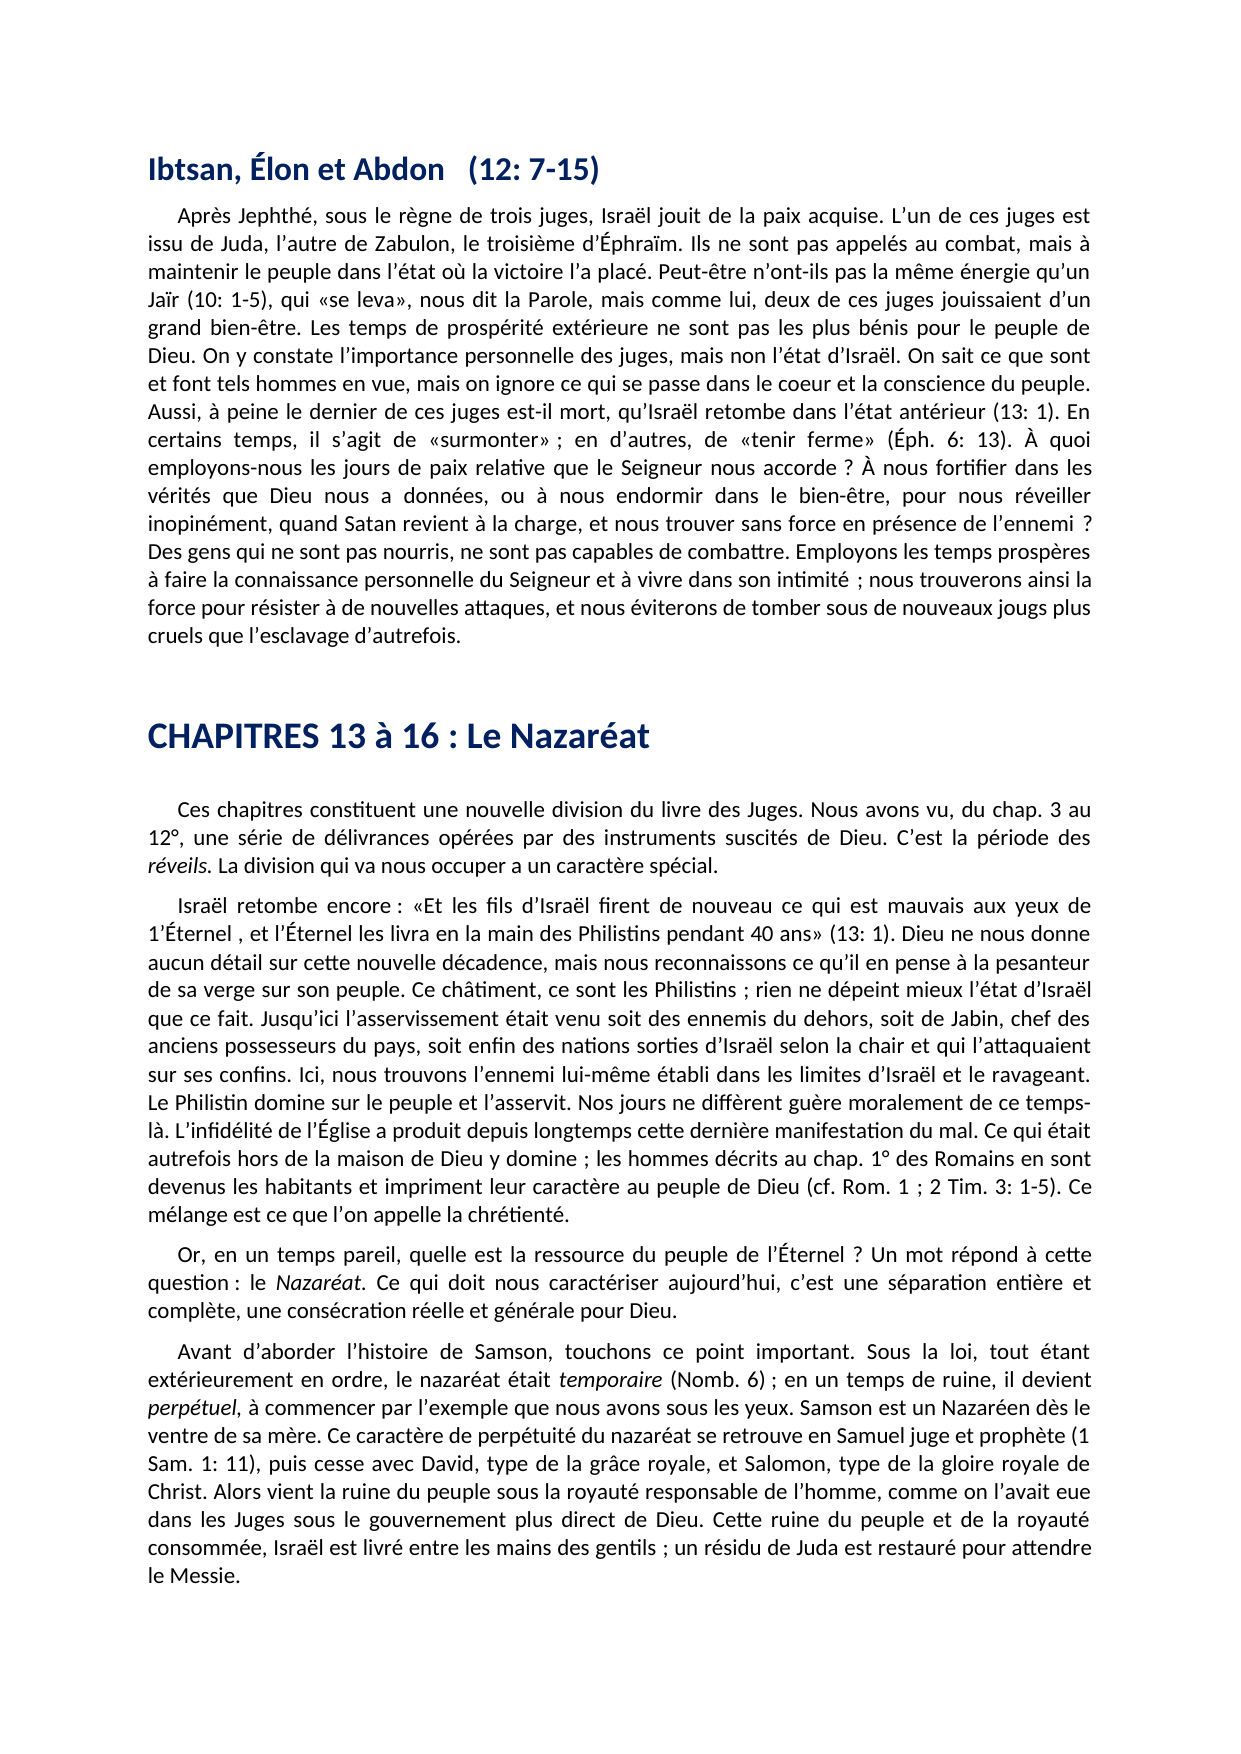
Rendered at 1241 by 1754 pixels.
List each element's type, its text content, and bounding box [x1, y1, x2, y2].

subtitle CHAPITRES 13 à 16 : Le Nazaréat [148, 712, 1093, 757]
text Après Jephthé, sous le règne de trois juges, Israël jouit de la paix acquise. L’un de ces juges est issu de Juda, l’autre de Zabulon, le troisième d’Éphraïm. Ils ne sont pas appelés au combat, mais à maintenir le peuple dans l’état où la victoire l’a placé. Peut-être n’ont-ils pas la même énergie qu’un Jaïr (10: 1-5), qui «se leva», nous dit la Parole, mais comme lui, deux de ces juges jouissaient d’un grand bien-être. Les temps de prospérité extérieure ne sont pas les plus bénis pour le peuple de Dieu. On y constate l’importance personnelle des juges, mais non l’état d’Israël. On sait ce que sont et font tels hommes en vue, mais on ignore ce qui se passe dans le coeur et la conscience du peuple. Aussi, à peine le dernier de ces juges est-il mort, qu’Israël retombe dans l’état antérieur (13: 1). En certains temps, il s’agit de «surmonter» ; en d’autres, de «tenir ferme» (Éph. 6: 13). À quoi employons-nous les jours de paix relative que le Seigneur nous accorde ? À nous fortifier dans les vérités que Dieu nous a données, ou à nous endormir dans le bien-être, pour nous réveiller inopinément, quand Satan revient à la charge, et nous trouver sans force en présence de l’ennemi ? Des gens qui ne sont pas nourris, ne sont pas capables de combattre. Employons les temps prospères à faire la connaissance personnelle du Seigneur et à vivre dans son intimité ; nous trouverons ainsi la force pour résister à de nouvelles attaques, et nous éviterons de tomber sous de nouveaux jougs plus cruels que l’esclavage d’autrefois. [148, 201, 1093, 649]
text Avant d’aborder l’histoire de Samson, touchons ce point important. Sous la loi, tout étant extérieurement en ordre, le nazaréat était temporaire (Nomb. 6) ; en un temps de ruine, il devient perpétuel, à commencer par l’exemple que nous avons sous les yeux. Samson est un Nazaréen dès le ventre de sa mère. Ce caractère de perpétuité du nazaréat se retrouve en Samuel juge et prophète (1 Sam. 1: 11), puis cesse avec David, type de la grâce royale, et Salomon, type de la gloire royale de Christ. Alors vient la ruine du peuple sous la royauté responsable de l’homme, comme on l’avait eue dans les Juges sous le gouvernement plus direct de Dieu. Cette ruine du peuple et de la royauté consommée, Israël est livré entre les mains des gentils ; un résidu de Juda est restauré pour attendre le Messie. [148, 1337, 1093, 1589]
text Israël retombe encore : «Et les fils d’Israël firent de nouveau ce qui est mauvais aux yeux de 1’Éternel , et l’Éternel les livra en la main des Philistins pendant 40 ans» (13: 1). Dieu ne nous donne aucun détail sur cette nouvelle décadence, mais nous reconnaissons ce qu’il en pense à la pesanteur de sa verge sur son peuple. Ce châtiment, ce sont les Philistins ; rien ne dépeint mieux l’état d’Israël que ce fait. Jusqu’ici l’asservissement était venu soit des ennemis du dehors, soit de Jabin, chef des anciens possesseurs du pays, soit enfin des nations sorties d’Israël selon la chair et qui l’attaquaient sur ses confins. Ici, nous trouvons l’ennemi lui-même établi dans les limites d’Israël et le ravageant. Le Philistin domine sur le peuple et l’asservit. Nos jours ne diffèrent guère moralement de ce temps-là. L’infidélité de l’Église a produit depuis longtemps cette dernière manifestation du mal. Ce qui était autrefois hors de la maison de Dieu y domine ; les hommes décrits au chap. 1° des Romains en sont devenus les habitants et impriment leur caractère au peuple de Dieu (cf. Rom. 1 ; 2 Tim. 3: 1-5). Ce mélange est ce que l’on appelle la chrétienté. [148, 892, 1093, 1228]
text Ces chapitres constituent une nouvelle division du livre des Juges. Nous avons vu, du chap. 3 au 12°, une série de délivrances opérées par des instruments suscités de Dieu. C’est la période des réveils. La division qui va nous occuper a un caractère spécial. [148, 795, 1093, 879]
text Or, en un temps pareil, quelle est la ressource du peuple de l’Éternel ? Un mot répond à cette question : le Nazaréat. Ce qui doit nous caractériser aujourd’hui, c’est une séparation entière et complète, une consécration réelle et générale pour Dieu. [148, 1240, 1093, 1324]
subtitle Ibtsan, Élon et Abdon (12: 7-15) [148, 148, 1093, 188]
